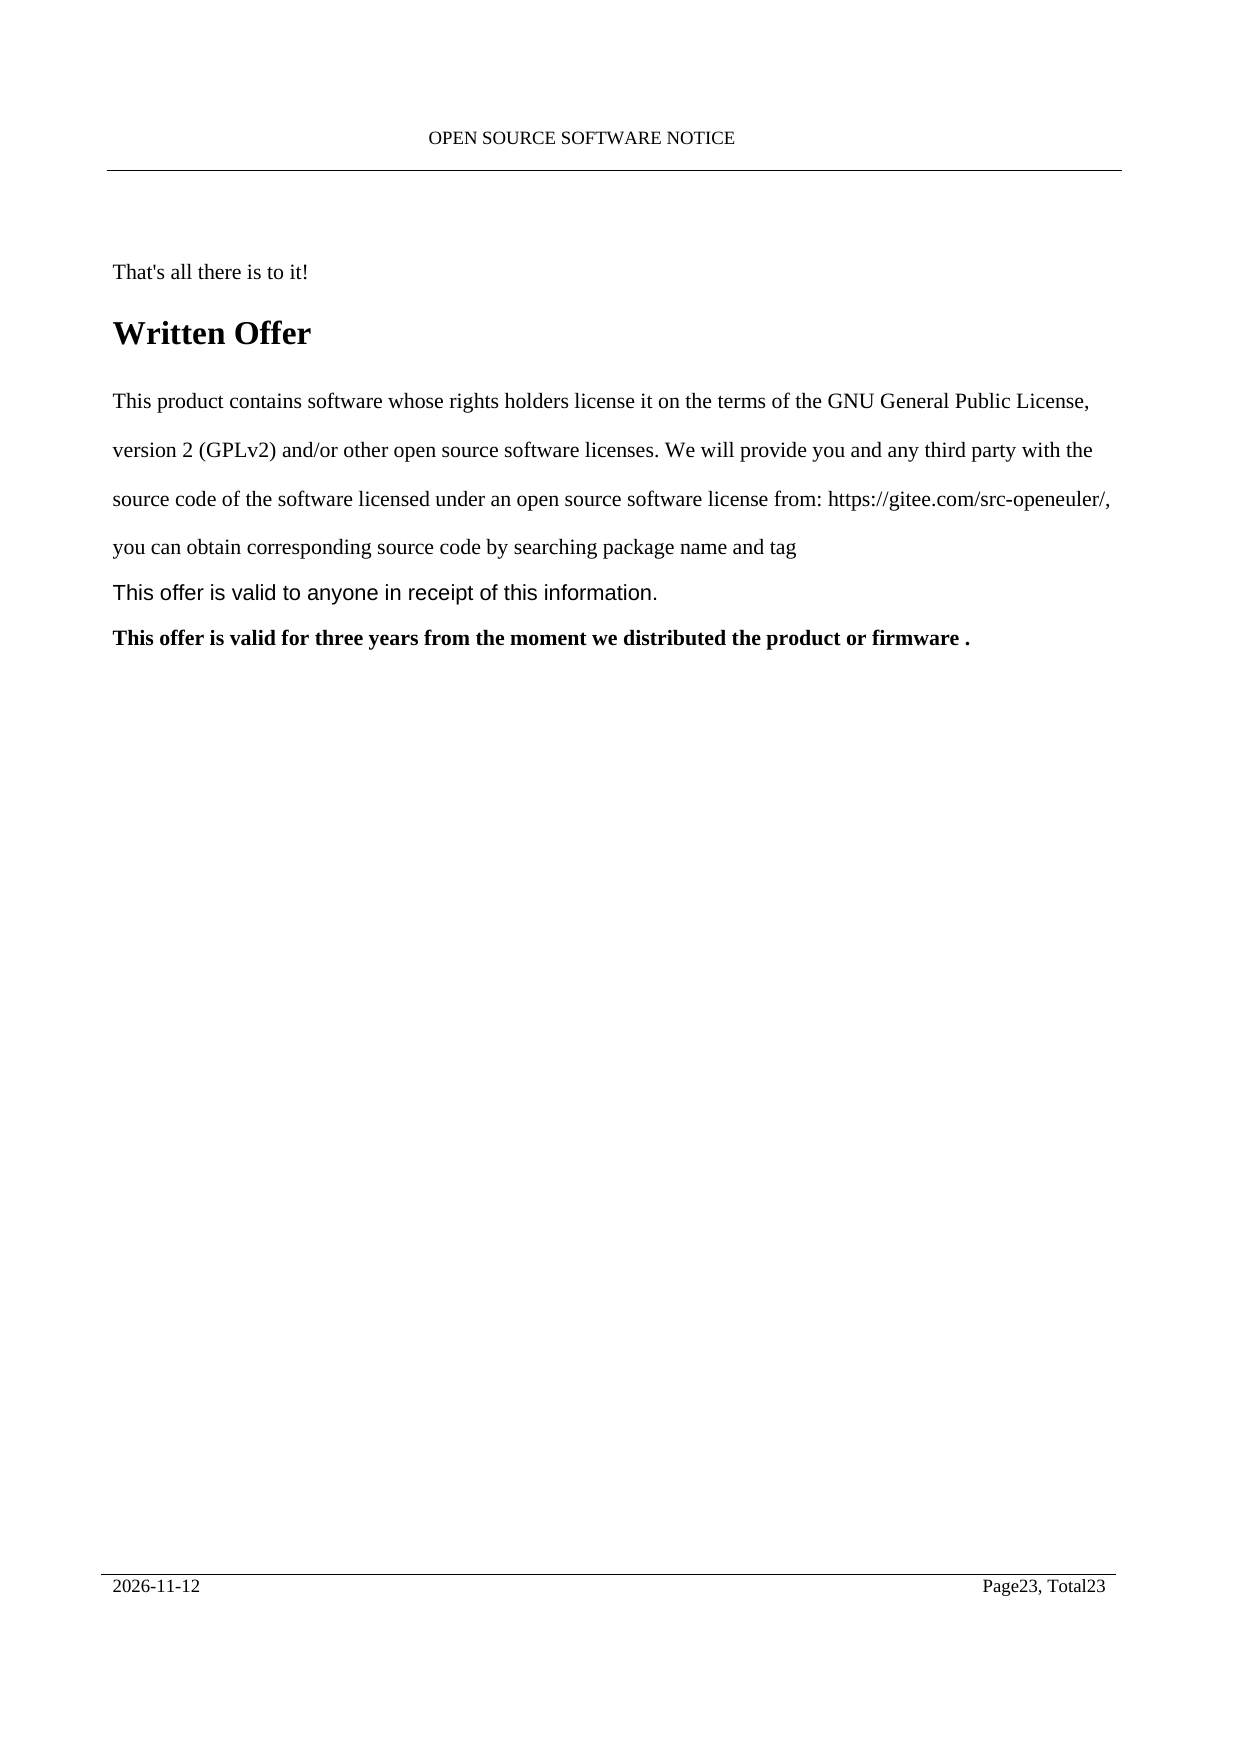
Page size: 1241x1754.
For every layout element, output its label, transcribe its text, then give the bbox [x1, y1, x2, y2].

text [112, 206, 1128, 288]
text This offer is valid to anyone in receipt of this information. [112, 576, 1128, 608]
text Written Offer [112, 300, 1128, 365]
text This product contains software whose rights holders license it on the terms of the GNU General Public License, version 2 (GPLv2) and/or other open source software licenses. We will provide you and any third party with the source code of the software licensed under an open source software license from: https://gitee.com/src-openeuler/, you can obtain corresponding source code by searching package name and tag [112, 384, 1128, 563]
text This offer is valid for three years from the moment we distributed the product or firmware . [112, 621, 1128, 653]
